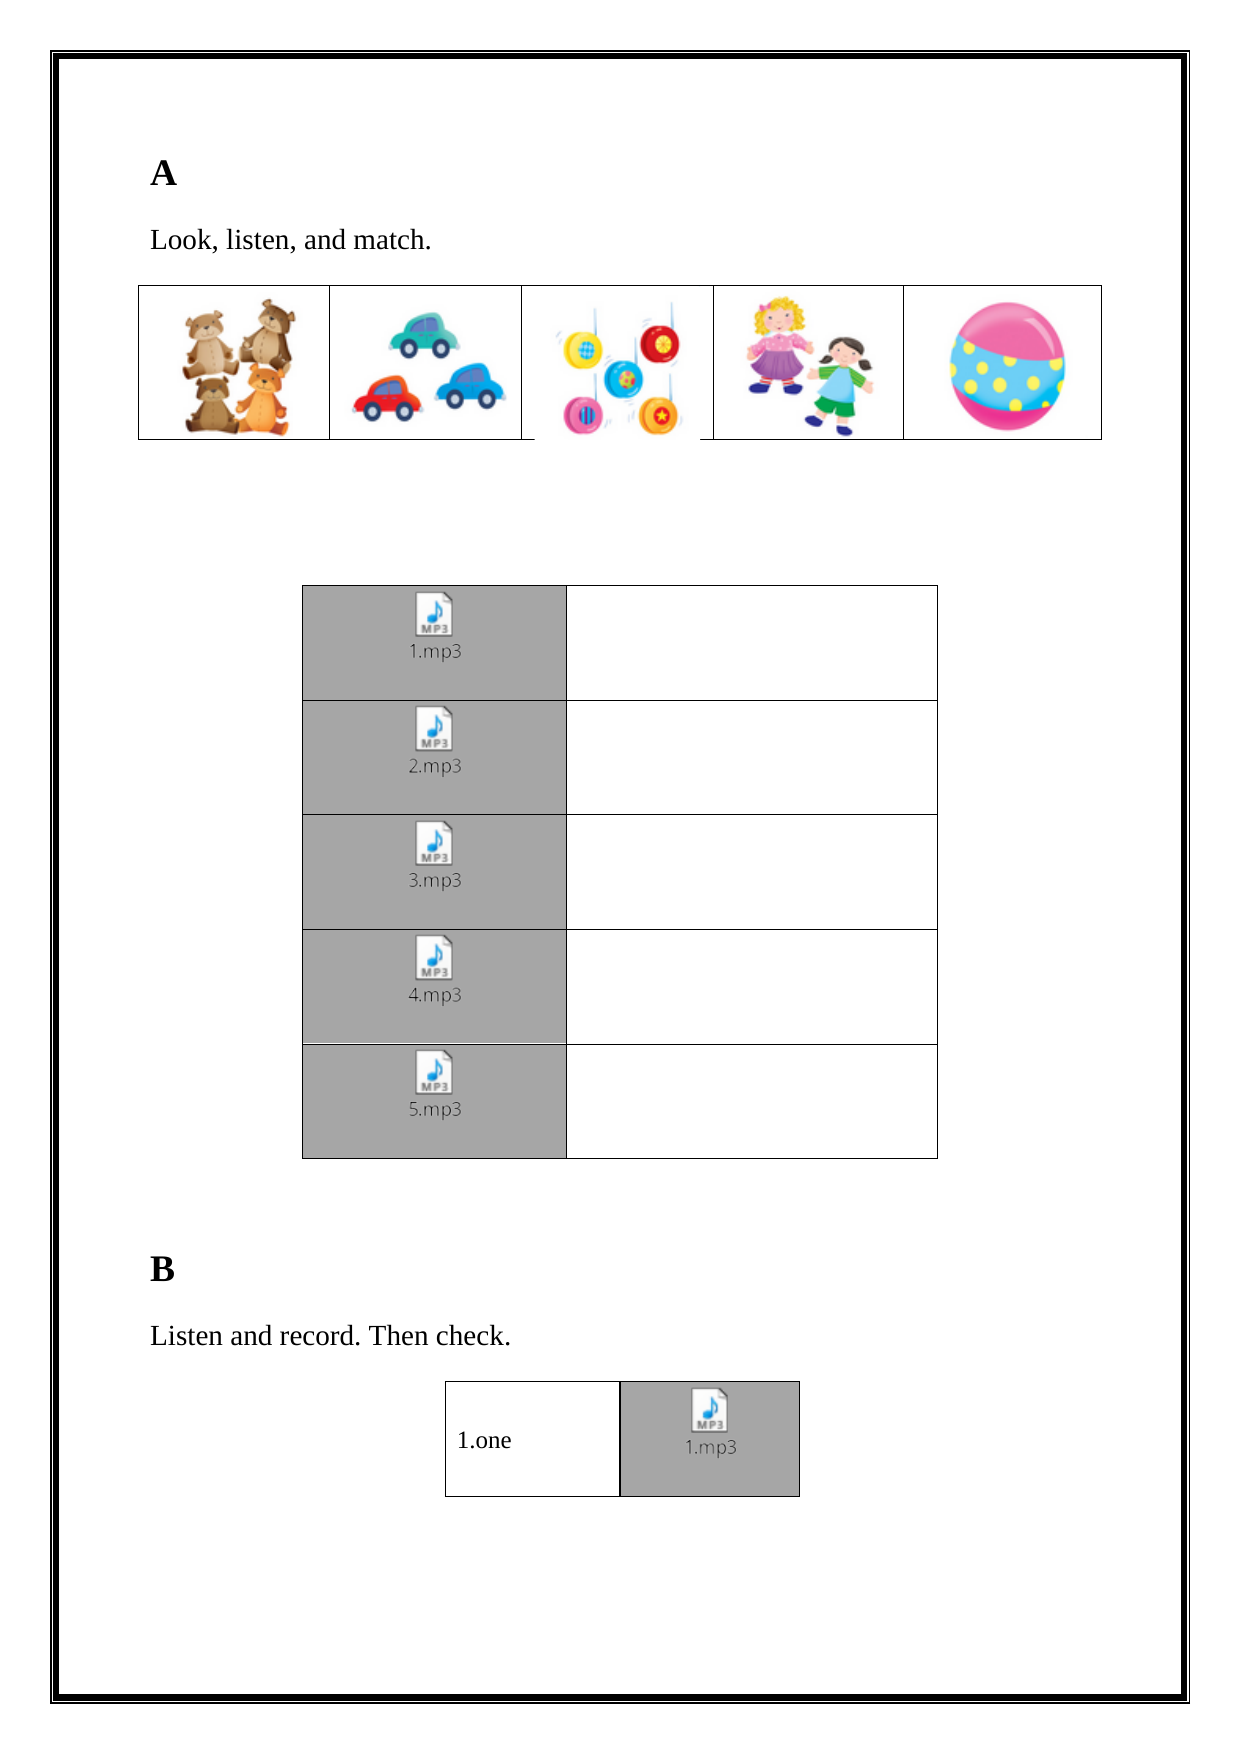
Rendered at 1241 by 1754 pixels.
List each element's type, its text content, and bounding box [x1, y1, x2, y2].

table_cell [567, 1045, 937, 1158]
table_header [904, 286, 1101, 439]
table_cell [303, 815, 566, 929]
table_cell [303, 701, 566, 814]
table_cell [567, 930, 937, 1043]
table_header [567, 586, 937, 700]
picture [534, 286, 700, 440]
text Listen and record. Then check. [150, 1318, 1090, 1352]
table_header [522, 286, 534, 439]
picture [153, 287, 315, 438]
table_cell [567, 815, 937, 929]
text B [150, 1246, 1090, 1289]
table_header [303, 586, 566, 700]
text Look, listen, and match. [150, 222, 1090, 256]
table_header [700, 286, 713, 439]
table_header [714, 286, 903, 439]
table_header 1.one [446, 1382, 619, 1496]
table_header [508, 286, 521, 439]
table_header [621, 1382, 799, 1496]
table_header [139, 286, 329, 439]
picture [343, 286, 508, 439]
text A [150, 150, 1090, 193]
table_cell [303, 1045, 566, 1158]
picture [727, 287, 890, 438]
table_cell [303, 930, 566, 1043]
picture [917, 287, 1088, 438]
table_header [330, 286, 343, 439]
table_cell [567, 701, 937, 814]
